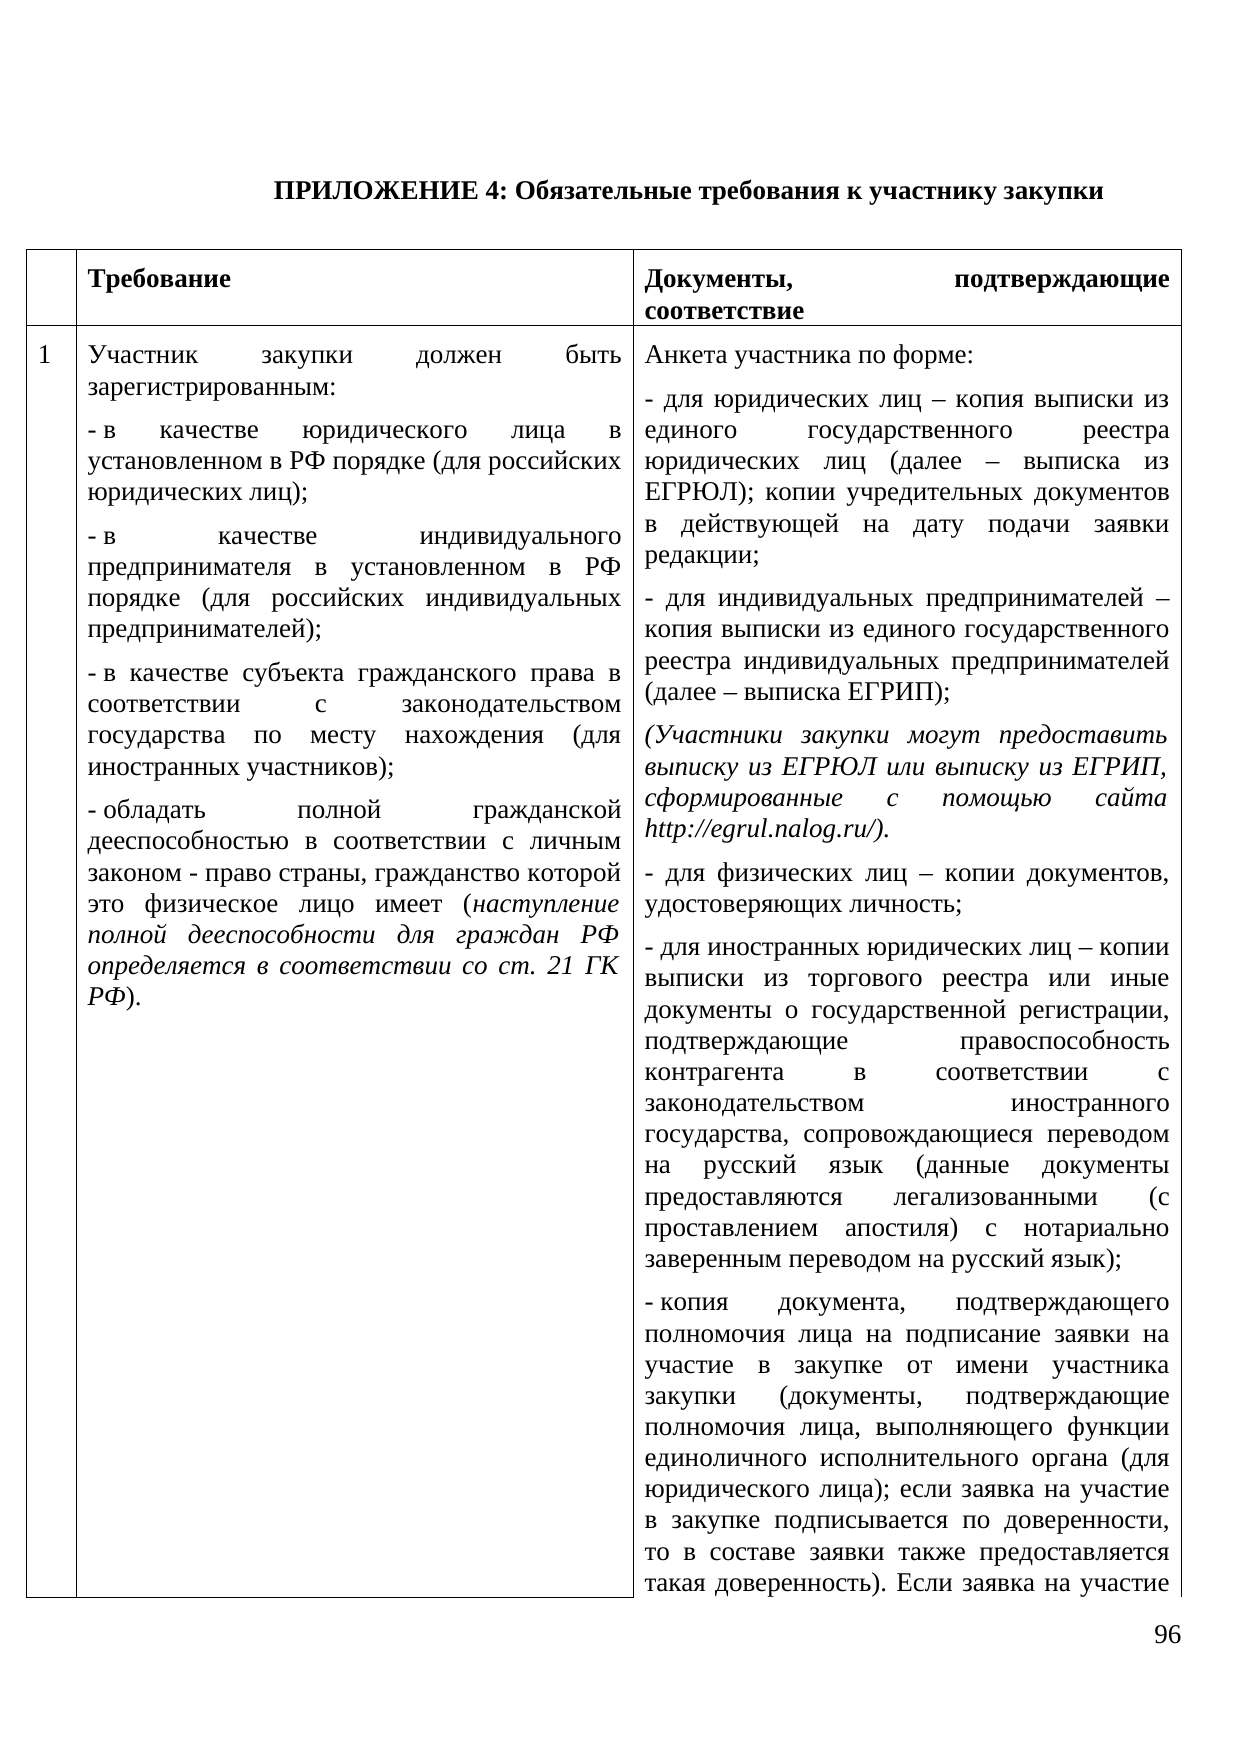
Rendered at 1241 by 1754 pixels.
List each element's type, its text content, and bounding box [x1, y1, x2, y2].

table_header Требование [77, 250, 633, 325]
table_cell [634, 326, 1181, 1597]
table_header [27, 250, 76, 325]
table_header Документы, подтверждающие соответствие [634, 250, 1181, 325]
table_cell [77, 326, 633, 1597]
table_cell 1 [27, 326, 76, 1597]
text ПРИЛОЖЕНИЕ 4: Обязательные требования к участнику закупки [274, 174, 1181, 205]
